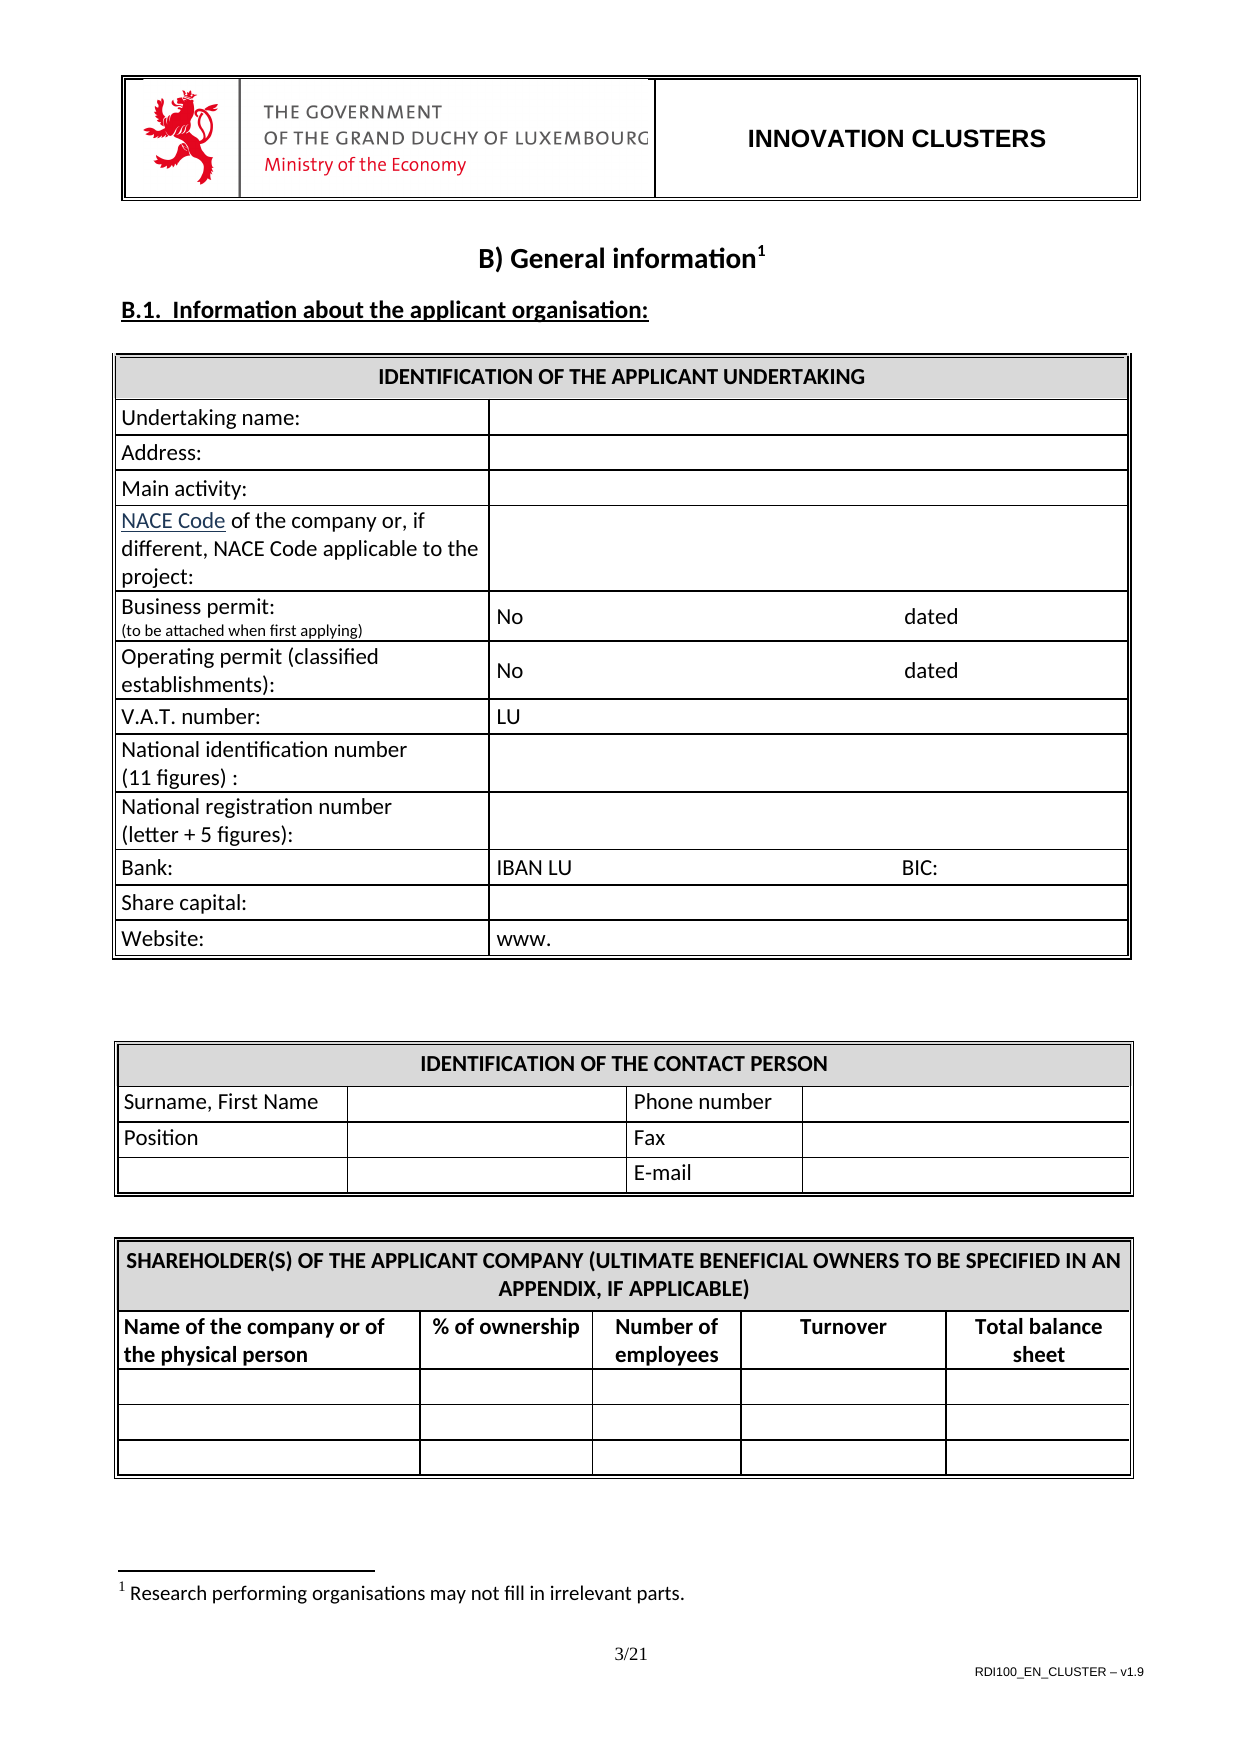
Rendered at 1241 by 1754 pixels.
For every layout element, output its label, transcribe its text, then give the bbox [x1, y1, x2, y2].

table_cell [803, 1157, 1130, 1192]
table_cell [490, 506, 1127, 590]
table_cell LU [490, 700, 1127, 733]
table_cell Total balance sheet [947, 1310, 1130, 1368]
table_cell Main activity: [116, 471, 488, 505]
table_header Identification of the contact person [119, 1045, 1130, 1086]
table_cell [490, 793, 1127, 848]
table_cell [803, 1121, 1130, 1157]
table_cell Name of the company or of the physical person [119, 1312, 419, 1368]
table_cell [947, 1439, 1130, 1474]
table_cell [421, 1441, 592, 1474]
table_cell [593, 1405, 740, 1439]
table_cell [947, 1404, 1130, 1439]
table_cell [421, 1370, 592, 1403]
table_cell [593, 1441, 740, 1474]
table_cell Address: [116, 436, 488, 469]
table_cell Business permit: (to be attached when first applying) [116, 592, 488, 640]
table_cell [348, 1123, 626, 1157]
table_cell Bank: [116, 850, 488, 884]
table_cell Operating permit (classified establishments): [116, 642, 488, 698]
table_cell [803, 1086, 1130, 1121]
table_header B) General information [114, 230, 1129, 294]
table_cell [742, 1370, 945, 1403]
table_cell [119, 1158, 347, 1192]
table_cell [490, 886, 1127, 919]
table_cell Identification of the applicant undertaking [114, 353, 1129, 398]
table_cell [119, 1370, 419, 1403]
table_cell Fax [627, 1123, 802, 1157]
table_cell National registration number (letter + 5 figures): [116, 793, 488, 848]
table_cell Number of employees [593, 1312, 740, 1368]
table_cell IBAN LU BIC: [490, 850, 1127, 884]
table_cell Undertaking name: [116, 400, 488, 434]
table_cell NACE Code of the company or, if different, NACE Code applicable to the project: [116, 506, 488, 590]
table_cell No dated [490, 642, 1127, 698]
table_cell [119, 1405, 419, 1439]
table_cell Turnover [742, 1312, 945, 1368]
table_cell No dated [490, 592, 1127, 640]
table_cell [947, 1368, 1130, 1403]
table_cell [348, 1087, 626, 1121]
table_cell % of ownership [421, 1312, 592, 1368]
table_cell Surname, First Name [119, 1087, 347, 1121]
table_cell [490, 436, 1127, 469]
table_cell Website: [116, 921, 488, 955]
table_cell Phone number [627, 1087, 802, 1121]
table_cell Share capital: [116, 886, 488, 919]
table_cell [742, 1441, 945, 1474]
table_cell V.A.T. number: [116, 700, 488, 733]
table_cell [490, 400, 1127, 434]
table_cell National identification number (11 figures) : [116, 735, 488, 791]
table_cell Position [119, 1123, 347, 1157]
table_cell [421, 1405, 592, 1439]
table_cell [119, 1441, 419, 1474]
table_cell E-mail [627, 1158, 802, 1192]
table_cell [490, 471, 1127, 505]
table_cell [742, 1405, 945, 1439]
table_cell [490, 735, 1127, 791]
table_cell [348, 1158, 626, 1192]
table_cell B.1. Information about the applicant organisation: [114, 294, 1129, 353]
table_cell www. [490, 921, 1127, 955]
table_header SHAREHOLDER(S) OF THE APPLICANT COMPANY (ULTIMATE BENEFICIAL OWNERS TO BE SPECIFIED IN AN APPENDIX, IF APPLICABLE) [119, 1242, 1130, 1310]
picture [143, 79, 648, 197]
table_cell [593, 1370, 740, 1403]
